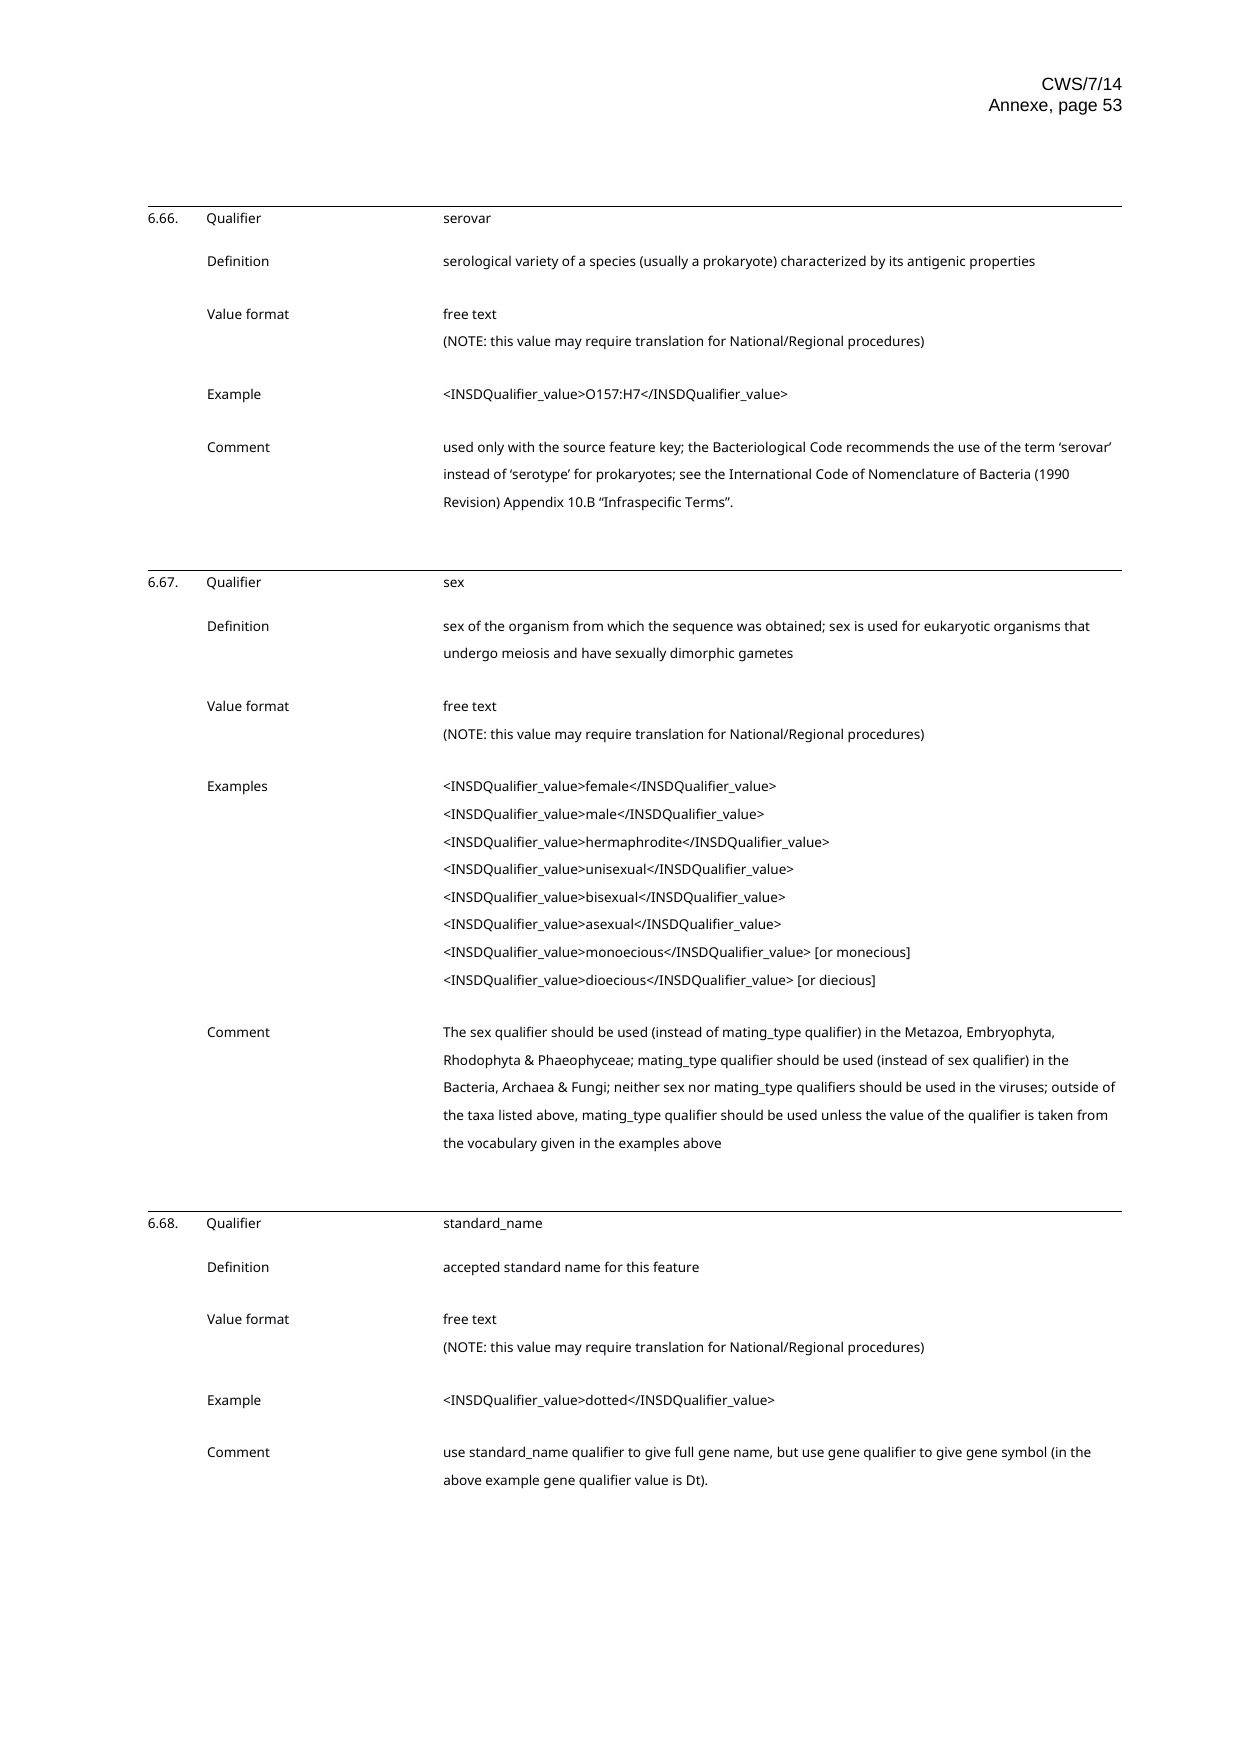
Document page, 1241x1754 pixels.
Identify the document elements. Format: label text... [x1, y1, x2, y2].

text Comment use standard_name qualifier to give full gene name, but use gene qualifier to give gene symbol (in the above example gene qualifier value is Dt). [207, 1443, 1122, 1489]
text Examples <INSDQualifier_value>female</INSDQualifier_value> [207, 777, 1122, 796]
text Value format free text (NOTE: this value may require translation for National/Regional procedures) [207, 305, 1122, 351]
text <INSDQualifier_value>unisexual</INSDQualifier_value> [443, 860, 1122, 878]
text <INSDQualifier_value>dioecious</INSDQualifier_value> [or diecious] [443, 971, 1122, 989]
text Comment The sex qualifier should be used (instead of mating_type qualifier) in the Metazoa, Embryophyta, Rhodophyta & Phaeophyceae; mating_type qualifier should be used (instead of sex qualifier) in the Bacteria, Archaea & Fungi; neither sex nor mating_type qualifiers should be used in the viruses; outside of the taxa listed above, mating_type qualifier should be used unless the value of the qualifier is taken from the vocabulary given in the examples above [207, 1023, 1122, 1152]
text Qualifier sex [148, 571, 1122, 592]
text <INSDQualifier_value>monoecious</INSDQualifier_value> [or monecious] [443, 943, 1122, 961]
text Comment used only with the source feature key; the Bacteriological Code recommends the use of the term ‘serovar’ instead of ‘serotype’ for prokaryotes; see the International Code of Nomenclature of Bacteria (1990 Revision) Appendix 10.B “Infraspecific Terms”. [207, 437, 1122, 511]
text Definition sex of the organism from which the sequence was obtained; sex is used for eukaryotic organisms that undergo meiosis and have sexually dimorphic gametes [207, 617, 1122, 663]
text Definition accepted standard name for this feature [207, 1258, 1122, 1276]
text <INSDQualifier_value>bisexual</INSDQualifier_value> [443, 888, 1122, 906]
text <INSDQualifier_value>hermaphrodite</INSDQualifier_value> [443, 832, 1122, 851]
text Example <INSDQualifier_value>dotted</INSDQualifier_value> [207, 1391, 1122, 1409]
text Qualifier serovar [148, 207, 1122, 227]
text Value format free text (NOTE: this value may require translation for National/Regional procedures) [207, 1310, 1122, 1356]
text Definition serological variety of a species (usually a prokaryote) characterized by its antigenic properties [207, 252, 1122, 271]
text <INSDQualifier_value>male</INSDQualifier_value> [443, 805, 1122, 823]
text Qualifier standard_name [148, 1212, 1122, 1233]
text <INSDQualifier_value>asexual</INSDQualifier_value> [443, 915, 1122, 934]
text Example <INSDQualifier_value>O157:H7</INSDQualifier_value> [207, 385, 1122, 403]
text Value format free text (NOTE: this value may require translation for National/Regional procedures) [207, 697, 1122, 743]
